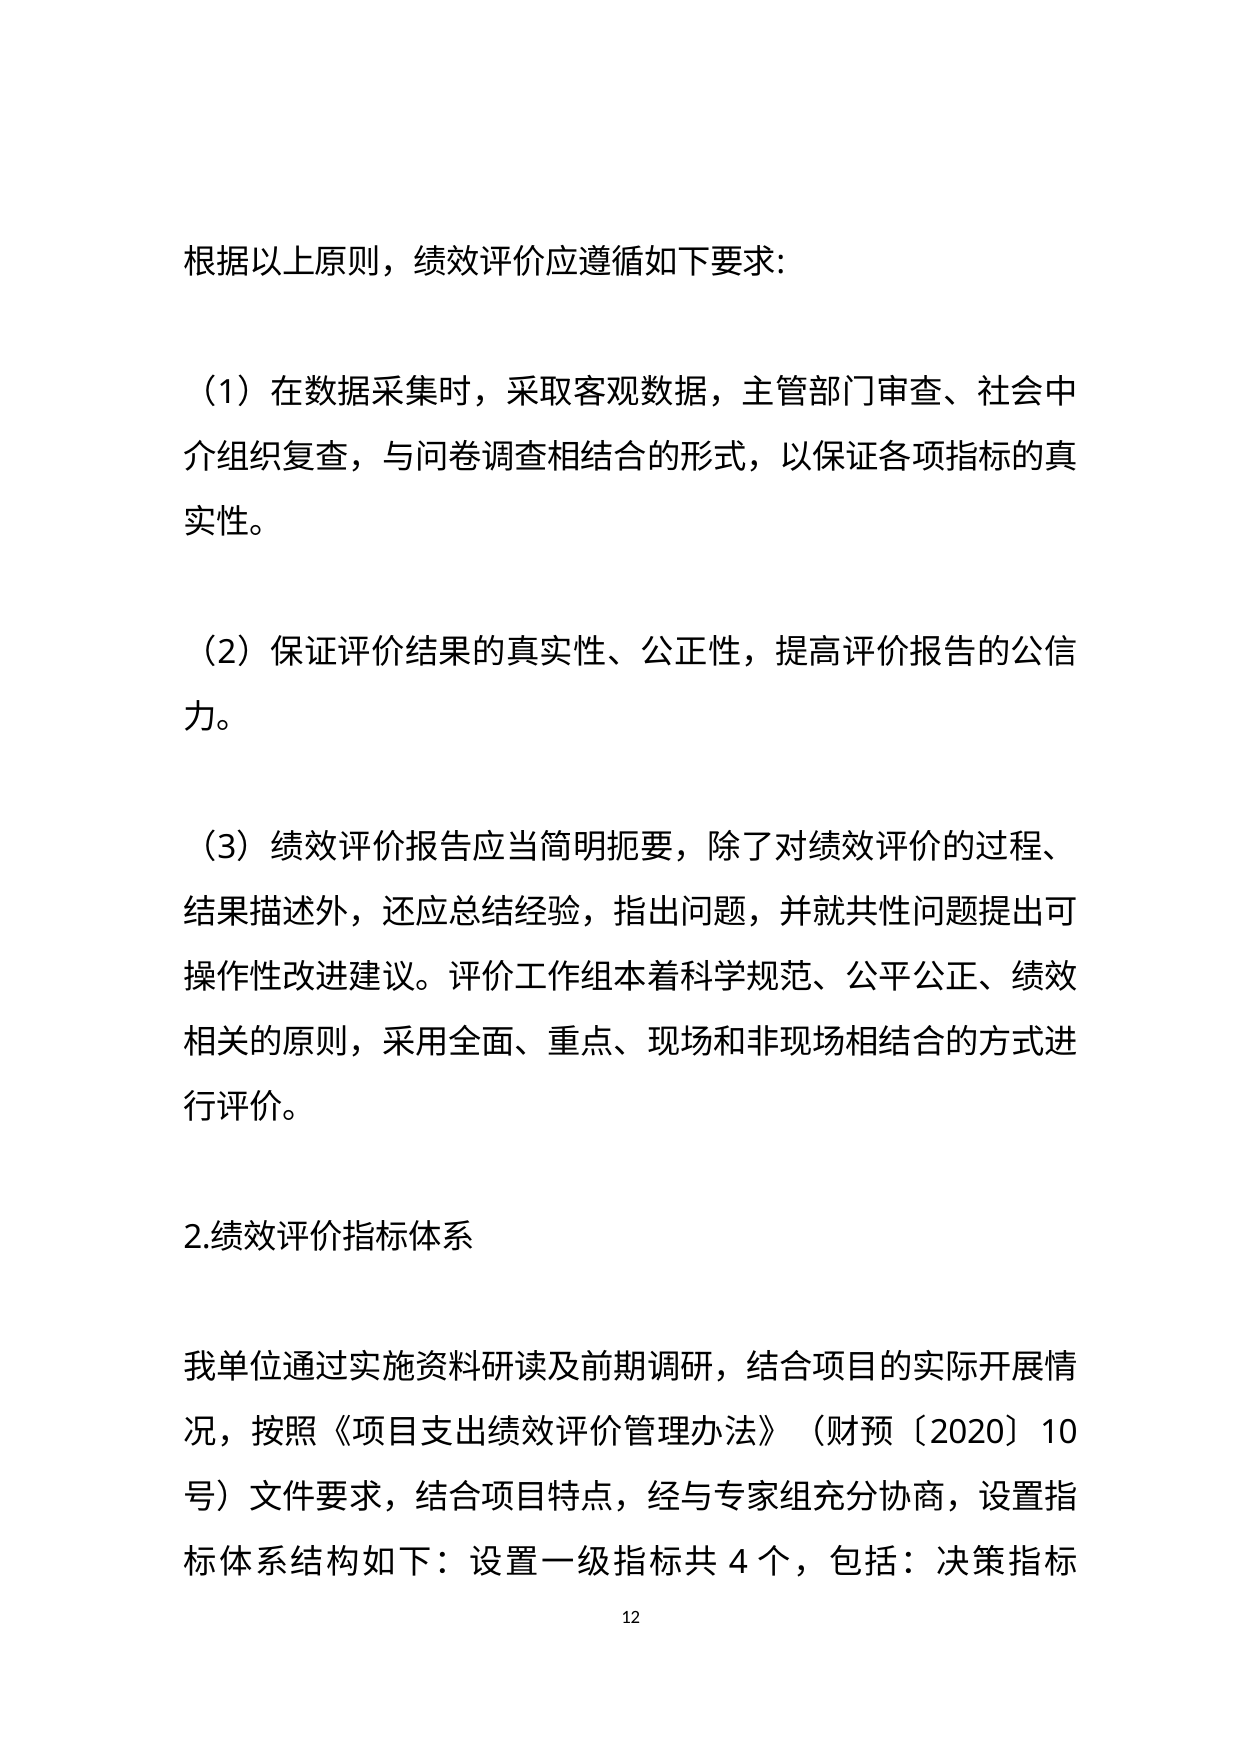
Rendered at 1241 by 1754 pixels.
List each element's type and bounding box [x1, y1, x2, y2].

text [183, 162, 1078, 1592]
